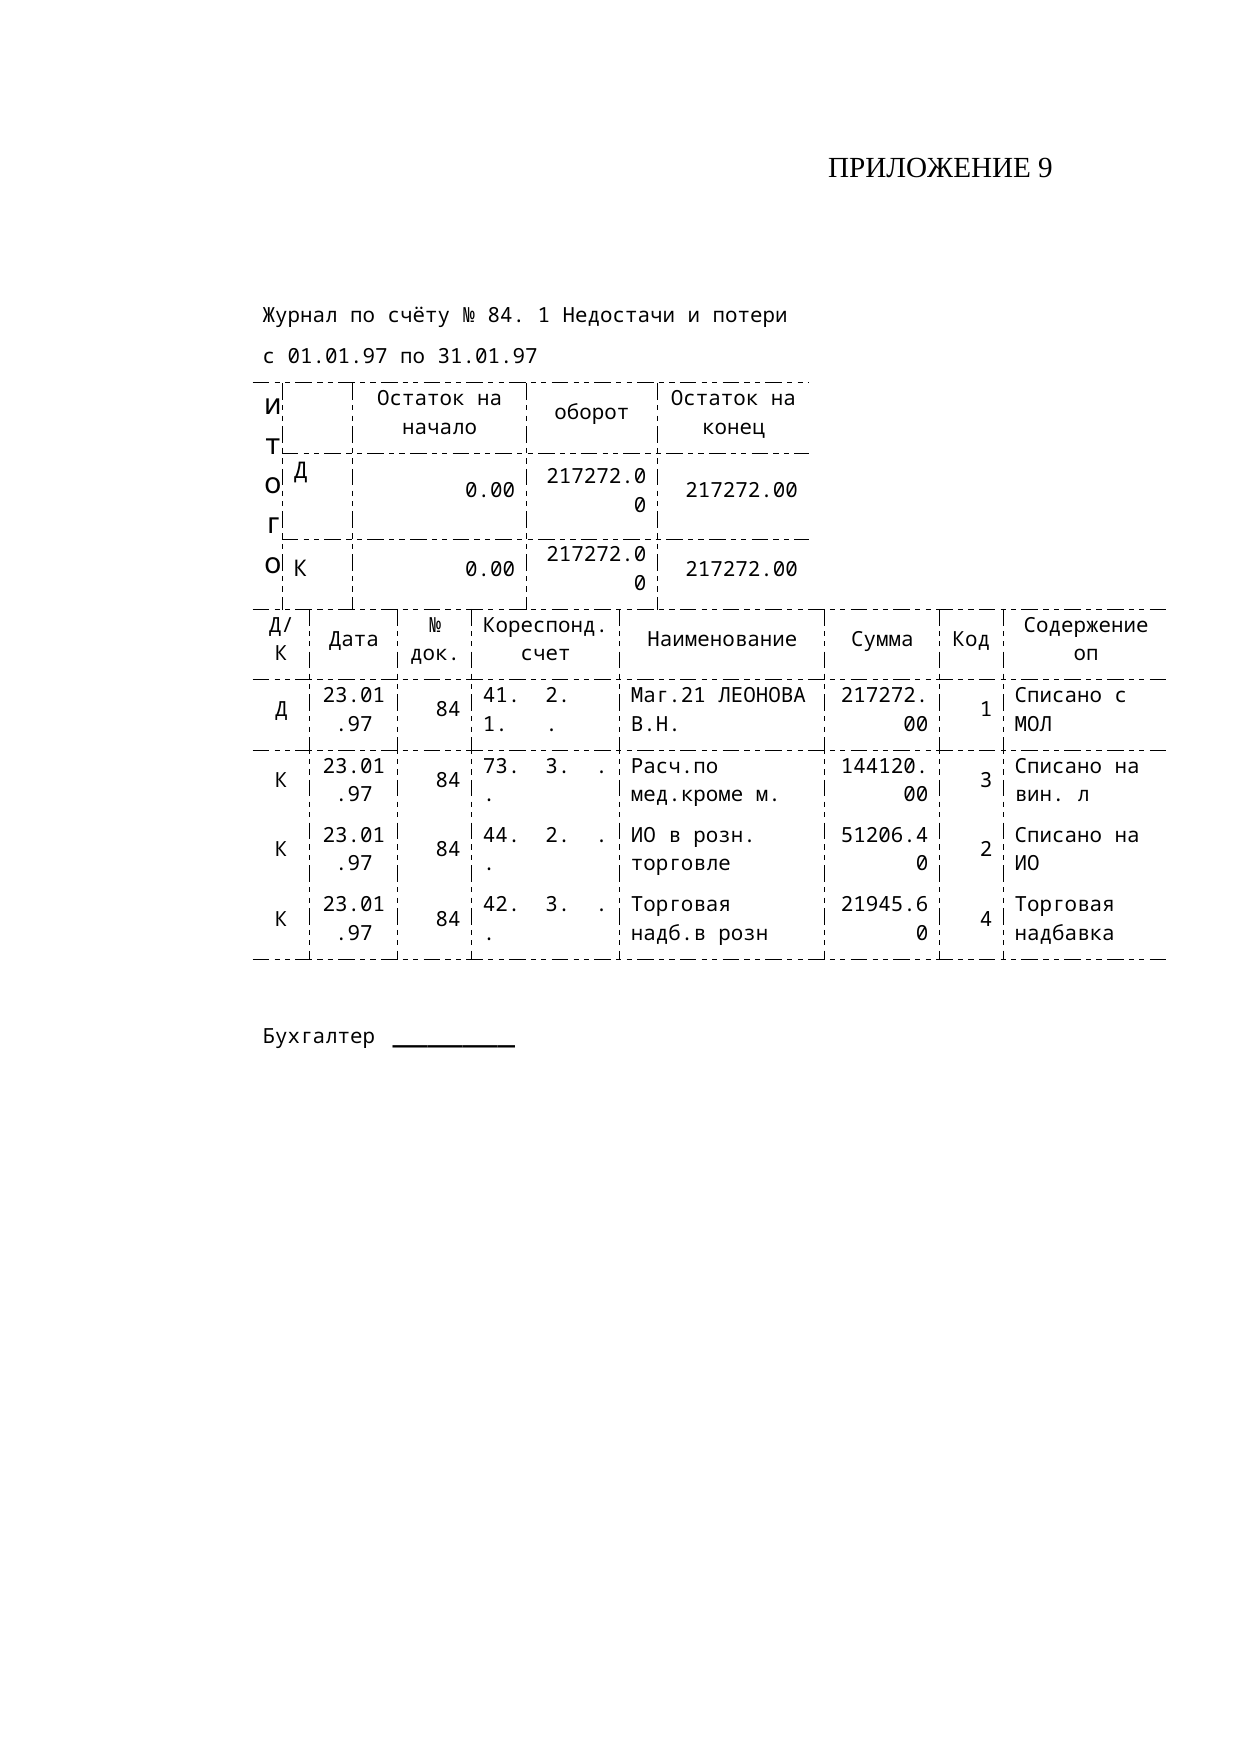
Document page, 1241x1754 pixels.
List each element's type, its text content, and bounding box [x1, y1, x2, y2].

table_cell К [253, 820, 309, 889]
table_cell 144120.00 [825, 750, 939, 820]
table_cell 217272.00 [526, 539, 657, 609]
table_cell 23.01.97 [309, 890, 398, 959]
table_cell 41. 2. 1. . [471, 679, 619, 750]
table_header Остаток на начало [353, 382, 526, 453]
table_cell 44. 2. . . [471, 820, 619, 889]
table_header Остаток на конец [657, 382, 809, 453]
table_cell К [282, 539, 352, 609]
table_cell 2 [939, 820, 1003, 889]
table_cell 1 [939, 679, 1003, 750]
table_cell 51206.40 [825, 820, 939, 889]
table_cell 84 [398, 890, 471, 959]
text Бухгалтер _______ [262, 1012, 1053, 1052]
table_cell № док. [398, 609, 471, 679]
table_cell Дата [309, 609, 398, 679]
table_cell 73. 3. . . [471, 750, 619, 820]
table_cell Наименование [619, 609, 825, 679]
table_cell Торговая надбавка [1003, 890, 1168, 959]
table_cell 217272.00 [657, 453, 809, 538]
table_cell Торговая надб.в розн [619, 890, 825, 959]
table_cell 84 [398, 679, 471, 750]
table_cell К [253, 750, 309, 820]
table_cell 23.01.97 [309, 750, 398, 820]
table_cell 217272.00 [526, 453, 657, 538]
table_cell 23.01.97 [309, 679, 398, 750]
table_cell 3 [939, 750, 1003, 820]
table_cell К [253, 890, 309, 959]
table_cell Д/К [253, 609, 309, 679]
table_cell Д [282, 453, 352, 538]
text Журнал по счёту № 84. 1 Недостачи и потери [262, 300, 1053, 329]
table_cell Списано на ИО [1003, 820, 1168, 889]
text ПРИЛОЖЕНИЕ 9 [262, 150, 1053, 183]
table_cell 84 [398, 750, 471, 820]
table_cell Содержение оп [1003, 609, 1168, 679]
table_cell 217272.00 [825, 679, 939, 750]
table_cell 21945.60 [825, 890, 939, 959]
table_cell Д [253, 679, 309, 750]
table_cell Маг.21 ЛЕОНОВА В.Н. [619, 679, 825, 750]
table_cell Кореспонд.счет [471, 609, 619, 679]
table_cell ИО в розн. торговле [619, 820, 825, 889]
table_cell 217272.00 [657, 539, 809, 609]
text с 01.01.97 по 31.01.97 [262, 341, 1053, 370]
table_cell 0.00 [353, 453, 526, 538]
table_cell 84 [398, 820, 471, 889]
table_cell Расч.по мед.кроме м. [619, 750, 825, 820]
table_header оборот [526, 382, 657, 453]
table_cell Код [939, 609, 1003, 679]
table_header итого [253, 382, 282, 609]
table_cell Списано на вин. л [1003, 750, 1168, 820]
table_header [282, 382, 352, 453]
table_cell 42. 3. . . [471, 890, 619, 959]
table_cell 23.01.97 [309, 820, 398, 889]
table_cell 4 [939, 890, 1003, 959]
table_cell Сумма [825, 609, 939, 679]
table_cell 0.00 [353, 539, 526, 609]
table_cell Списано с МОЛ [1003, 679, 1168, 750]
